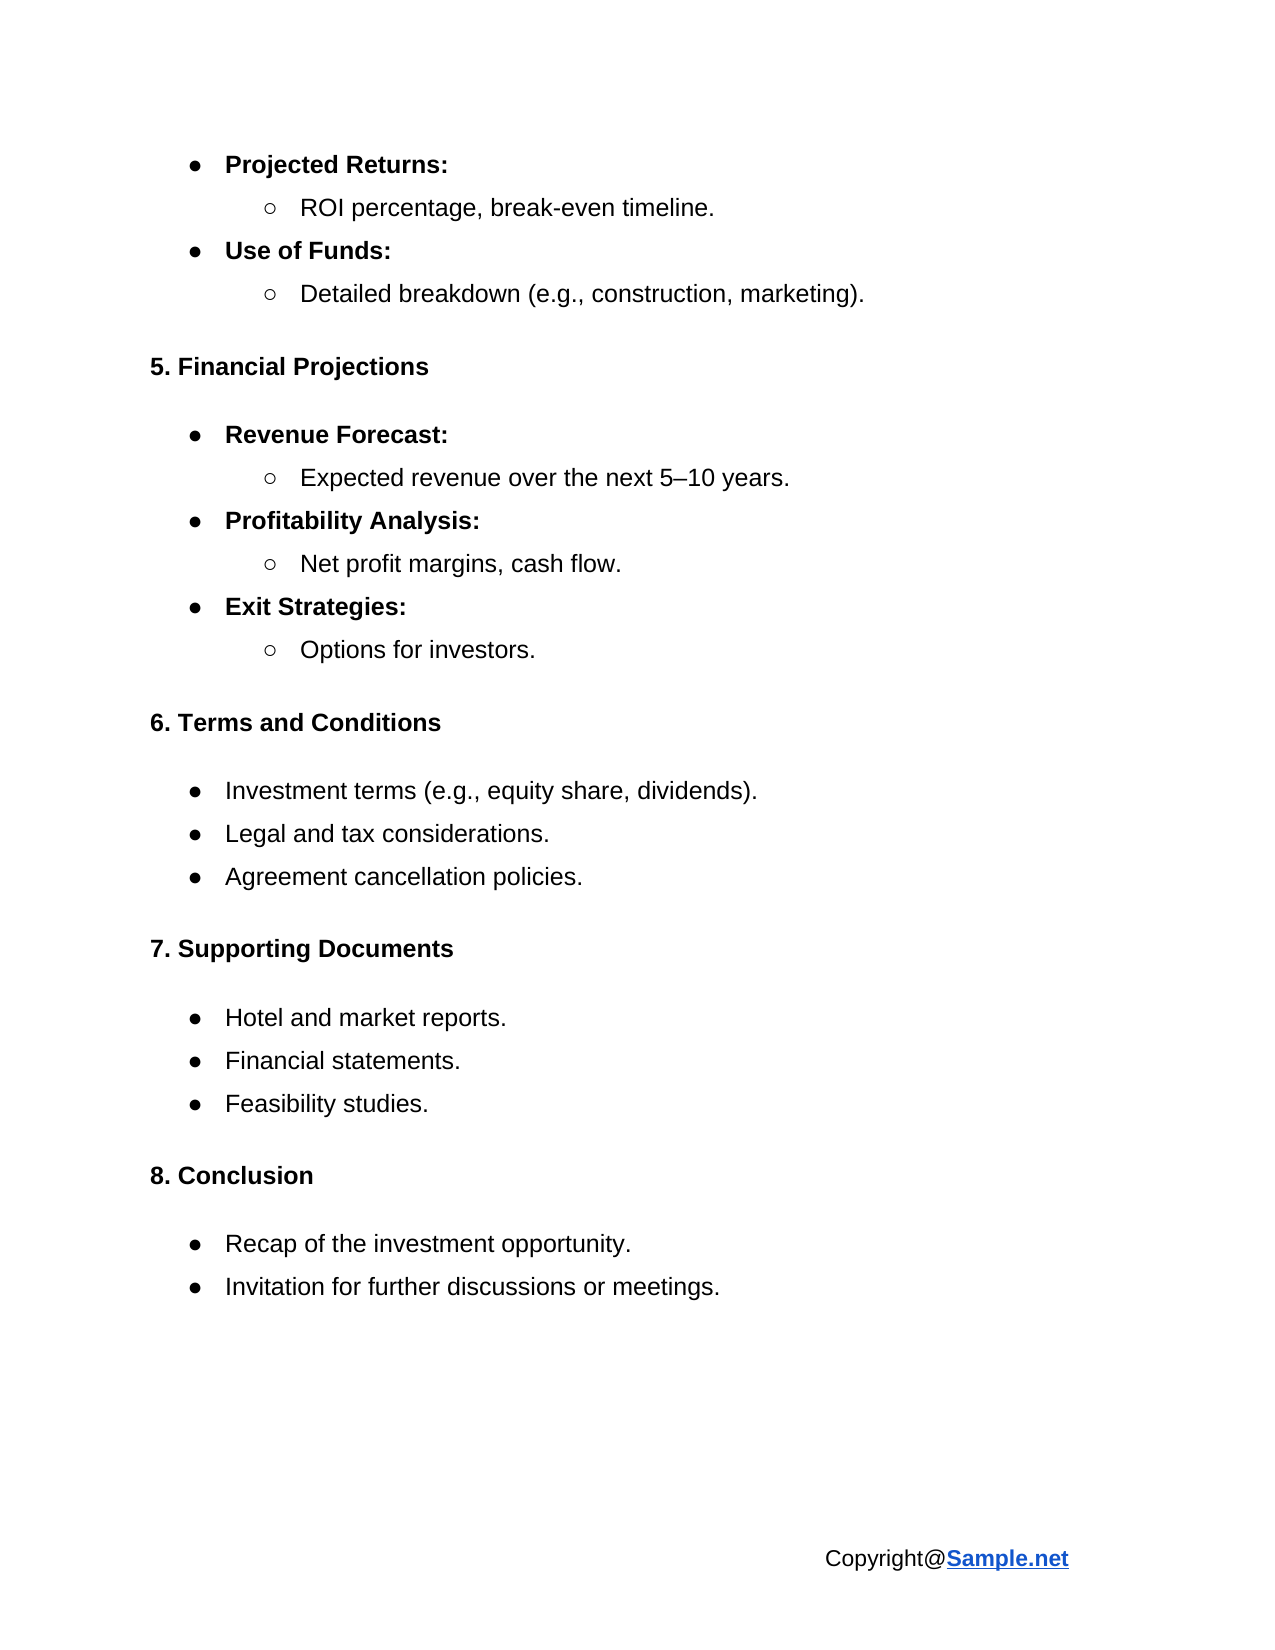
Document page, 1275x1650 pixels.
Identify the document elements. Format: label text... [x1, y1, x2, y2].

list Detailed breakdown (e.g., construction, marketing). [262, 279, 1125, 308]
list ROI percentage, break-even timeline. [262, 193, 1125, 222]
list Revenue Forecast: [187, 420, 1125, 448]
list Agreement cancellation policies. [187, 862, 1125, 891]
list Financial statements. [187, 1046, 1125, 1074]
list Investment terms (e.g., equity share, dividends). [187, 776, 1125, 804]
list Net profit margins, cash flow. [262, 549, 1125, 578]
subtitle 7. Supporting Documents [150, 934, 1125, 963]
list Use of Funds: [187, 236, 1125, 265]
list Recap of the investment opportunity. [187, 1229, 1125, 1258]
subtitle 6. Terms and Conditions [150, 708, 1125, 736]
subtitle 5. Financial Projections [150, 352, 1125, 380]
list Options for investors. [262, 635, 1125, 664]
list Feasibility studies. [187, 1089, 1125, 1117]
list Exit Strategies: [187, 592, 1125, 621]
list Profitability Analysis: [187, 506, 1125, 535]
list Expected revenue over the next 5–10 years. [262, 463, 1125, 492]
list Invitation for further discussions or meetings. [187, 1272, 1125, 1301]
list Hotel and market reports. [187, 1002, 1125, 1031]
list Projected Returns: [187, 150, 1125, 179]
list Legal and tax considerations. [187, 819, 1125, 848]
subtitle 8. Conclusion [150, 1161, 1125, 1190]
